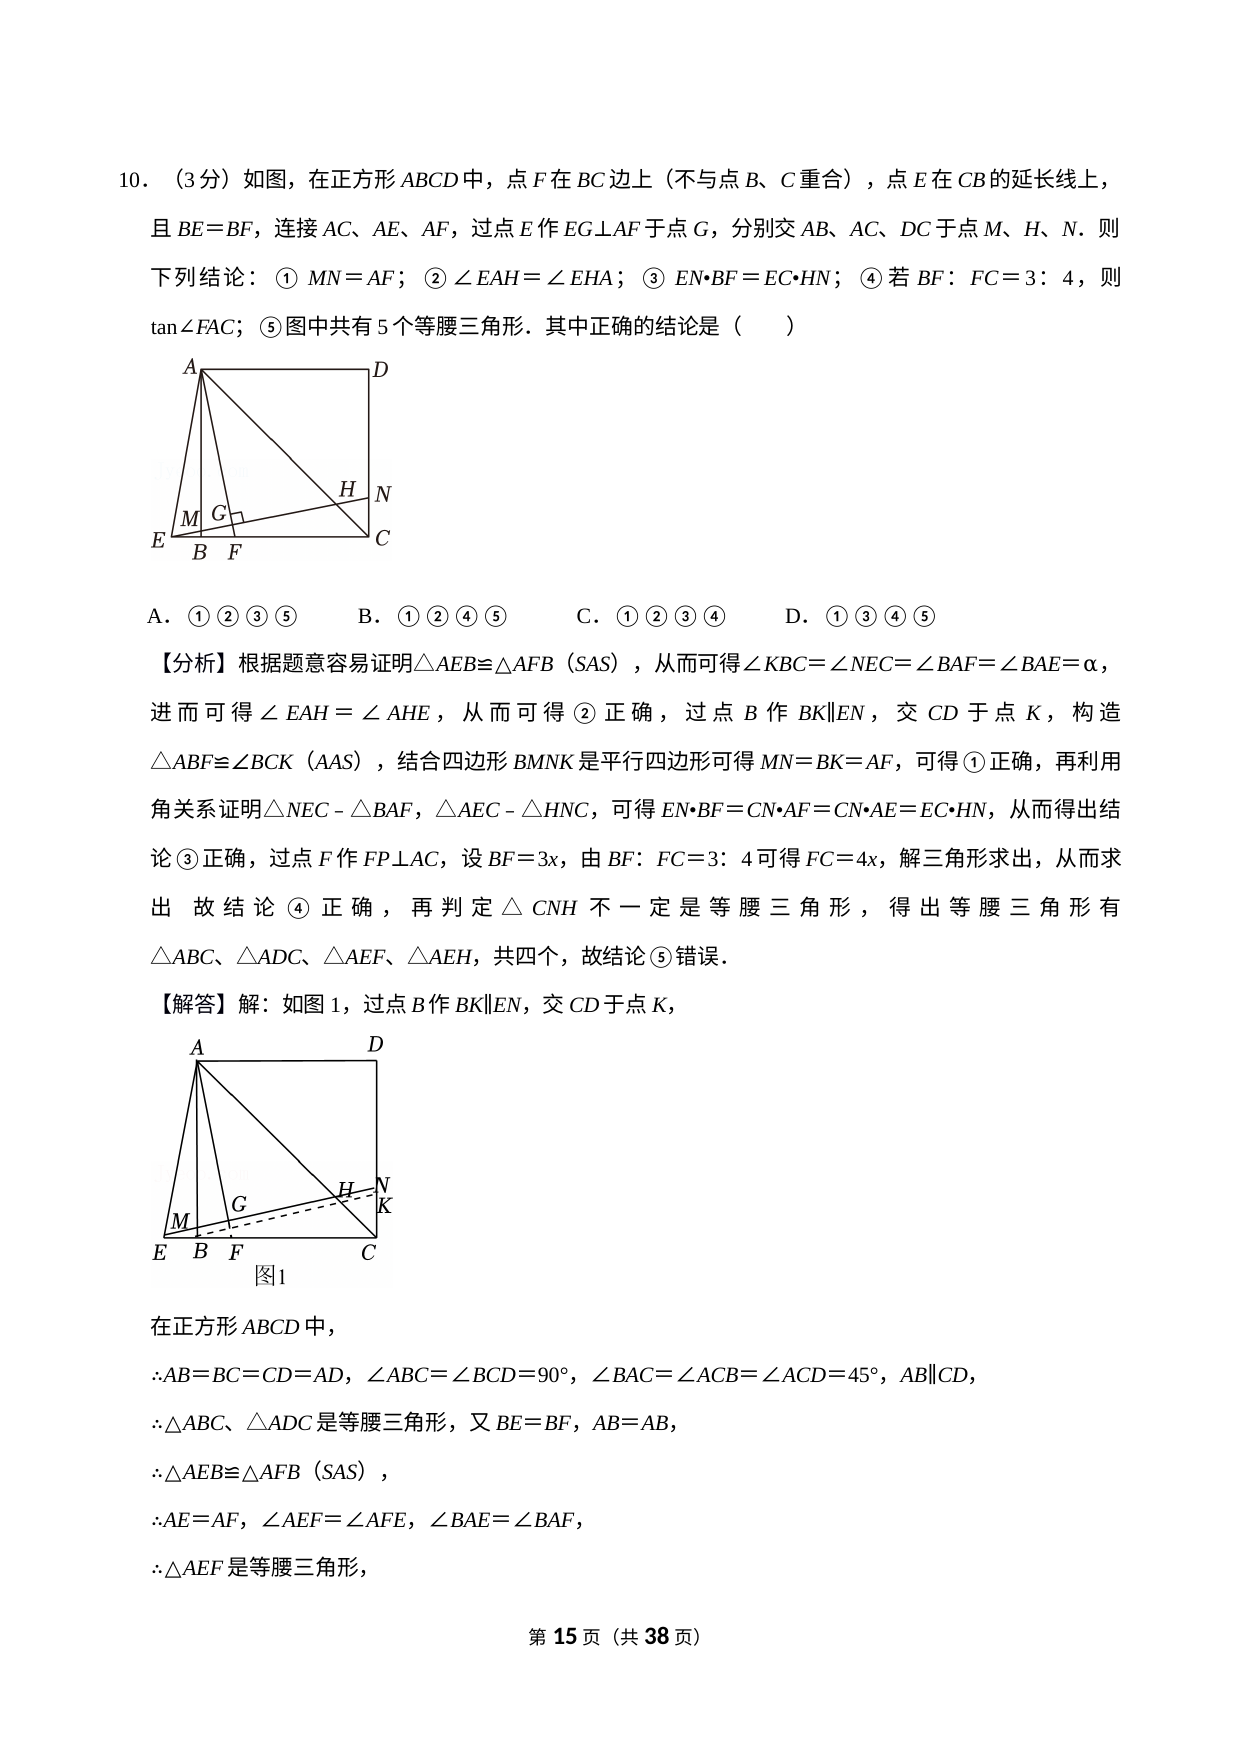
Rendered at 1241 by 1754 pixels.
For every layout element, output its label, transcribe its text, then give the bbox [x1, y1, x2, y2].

text ∴AB＝BC＝CD＝AD，∠ABC＝∠BCD＝90°，∠BAC＝∠ACB＝∠ACD＝45°，AB∥CD， [151, 1357, 1122, 1389]
text ∴△AEF是等腰三角形， [151, 1550, 1122, 1582]
text ∴△ABC、△ADC是等腰三角形，又BE＝BF，AB＝AB， [151, 1405, 1122, 1437]
text ∴AE＝AF，∠AEF＝∠AFE，∠BAE＝∠BAF， [151, 1502, 1122, 1534]
text 【分析】根据题意容易证明△AEB≌△AFB（SAS），从而可得∠KBC＝∠NEC＝∠BAF＝∠BAE＝α，进而可得∠EAH＝∠AHE，从而可得②正确，过点B作BK∥EN，交CD于点K，构造△ABF≌∠BCK（AAS），结合四边形BMNK是平行四边形可得MN＝BK＝AF，可得①正确，再利用角关系证明△NEC﹣△BAF，△AEC﹣△HNC，可得EN•BF＝CN•AF＝CN•AE＝EC•HN，从而得出结论③正确，过点F作FP⊥AC，设BF＝3x，由BF：FC＝3：4可得FC＝4x，解三角形求出，从而求出 故结论④正确，再判定△CNH不一定是等腰三角形，得出等腰三角形有△ABC、△ADC、△AEF、△AEH，共四个，故结论⑤错误． [151, 646, 1122, 971]
text A．①②③⑤ B．①②④⑤ C．①②③④ D．①③④⑤ [118, 597, 1122, 630]
text 10．（3分）如图，在正方形ABCD中，点F在BC边上（不与点B、C重合），点E在CB的延长线上，且BE＝BF，连接AC、AE、AF，过点E作EG⊥AF于点G，分别交AB、AC、DC于点M、H、N．则下列结论：①MN＝AF；②∠EAH＝∠EHA；③EN•BF＝EC•HN；④若BF：FC＝3：4，则tan∠FAC；⑤图中共有5个等腰三角形．其中正确的结论是（ ） [118, 162, 1122, 341]
text ∴△AEB≌△AFB（SAS）， [151, 1453, 1122, 1486]
text 【解答】解：如图1，过点B作BK∥EN，交CD于点K， [151, 987, 1122, 1019]
text 在正方形ABCD中， [151, 1308, 1122, 1341]
